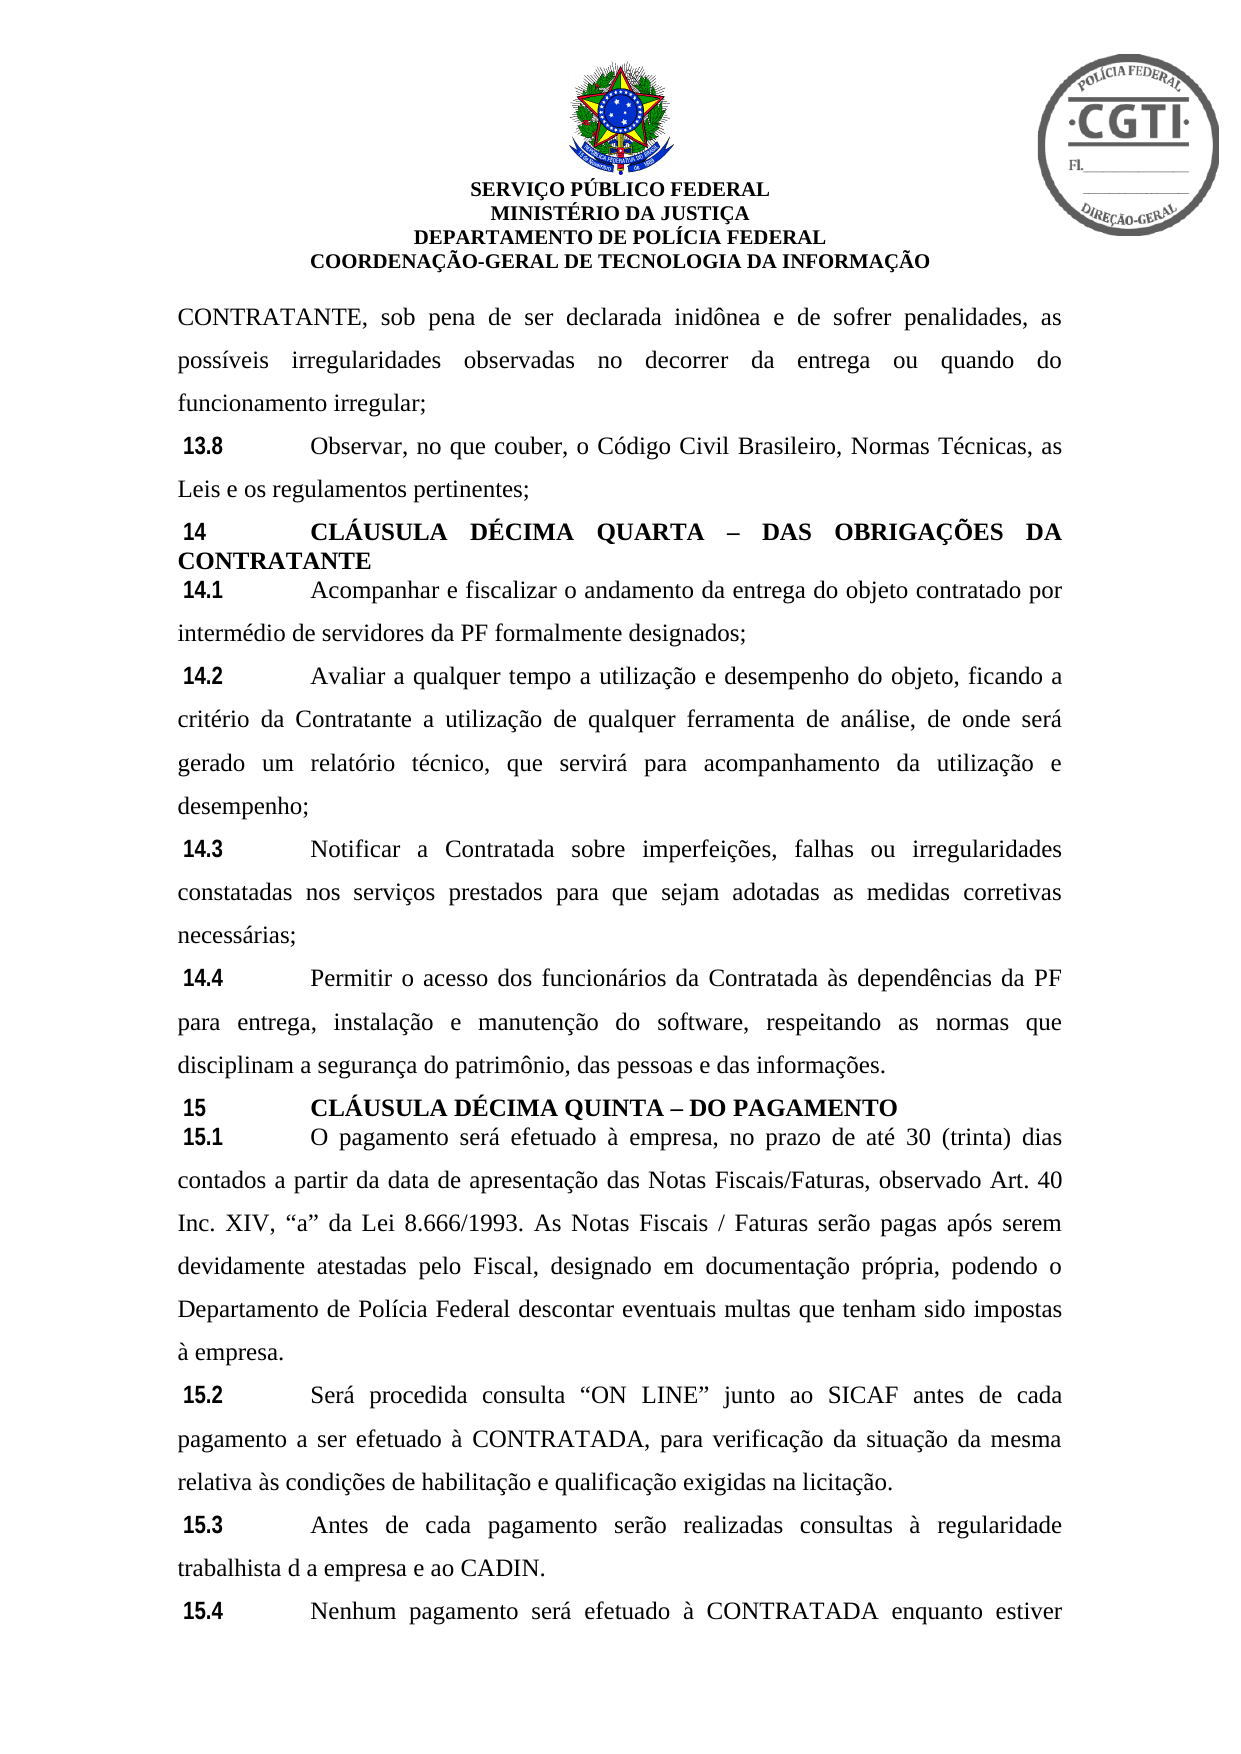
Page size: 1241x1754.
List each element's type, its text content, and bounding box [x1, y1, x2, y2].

subtitle Observar, no que couber, o Código Civil Brasileiro, Normas Técnicas, as Leis e os regulamentos pertinentes; [177, 431, 1063, 503]
subtitle Acompanhar e fiscalizar o andamento da entrega do objeto contratado por intermédio de servidores da PF formalmente designados; [177, 575, 1063, 647]
subtitle Antes de cada pagamento serão realizadas consultas à regularidade trabalhista d a empresa e ao CADIN. [177, 1510, 1063, 1582]
subtitle Avaliar a qualquer tempo a utilização e desempenho do objeto, ficando a critério da Contratante a utilização de qualquer ferramenta de análise, de onde será gerado um relatório técnico, que servirá para acompanhamento da utilização e desempenho; [177, 661, 1063, 819]
subtitle Será procedida consulta “ON LINE” junto ao SICAF antes de cada pagamento a ser efetuado à CONTRATADA, para verificação da situação da mesma relativa às condições de habilitação e qualificação exigidas na licitação. [177, 1381, 1063, 1496]
picture [563, 59, 677, 177]
subtitle CLÁUSULA DÉCIMA QUARTA – DAS OBRIGAÇÕES DA CONTRATANTE [177, 517, 1063, 575]
subtitle Permitir o acesso dos funcionários da Contratada às dependências da PF para entrega, instalação e manutenção do software, respeitando as normas que disciplinam a segurança do patrimônio, das pessoas e das informações. [177, 963, 1063, 1078]
subtitle O pagamento será efetuado à empresa, no prazo de até 30 (trinta) dias contados a partir da data de apresentação das Notas Fiscais/Faturas, observado Art. 40 Inc. XIV, “a” da Lei 8.666/1993. As Notas Fiscais / Faturas serão pagas após serem devidamente atestadas pelo Fiscal, designado em documentação própria, podendo o Departamento de Polícia Federal descontar eventuais multas que tenham sido impostas à empresa. [177, 1122, 1063, 1366]
picture [1037, 54, 1219, 236]
subtitle CLÁUSULA DÉCIMA QUINTA – DO PAGAMENTO [177, 1093, 1063, 1122]
subtitle Notificar a Contratada sobre imperfeições, falhas ou irregularidades constatadas nos serviços prestados para que sejam adotadas as medidas corretivas necessárias; [177, 834, 1063, 949]
